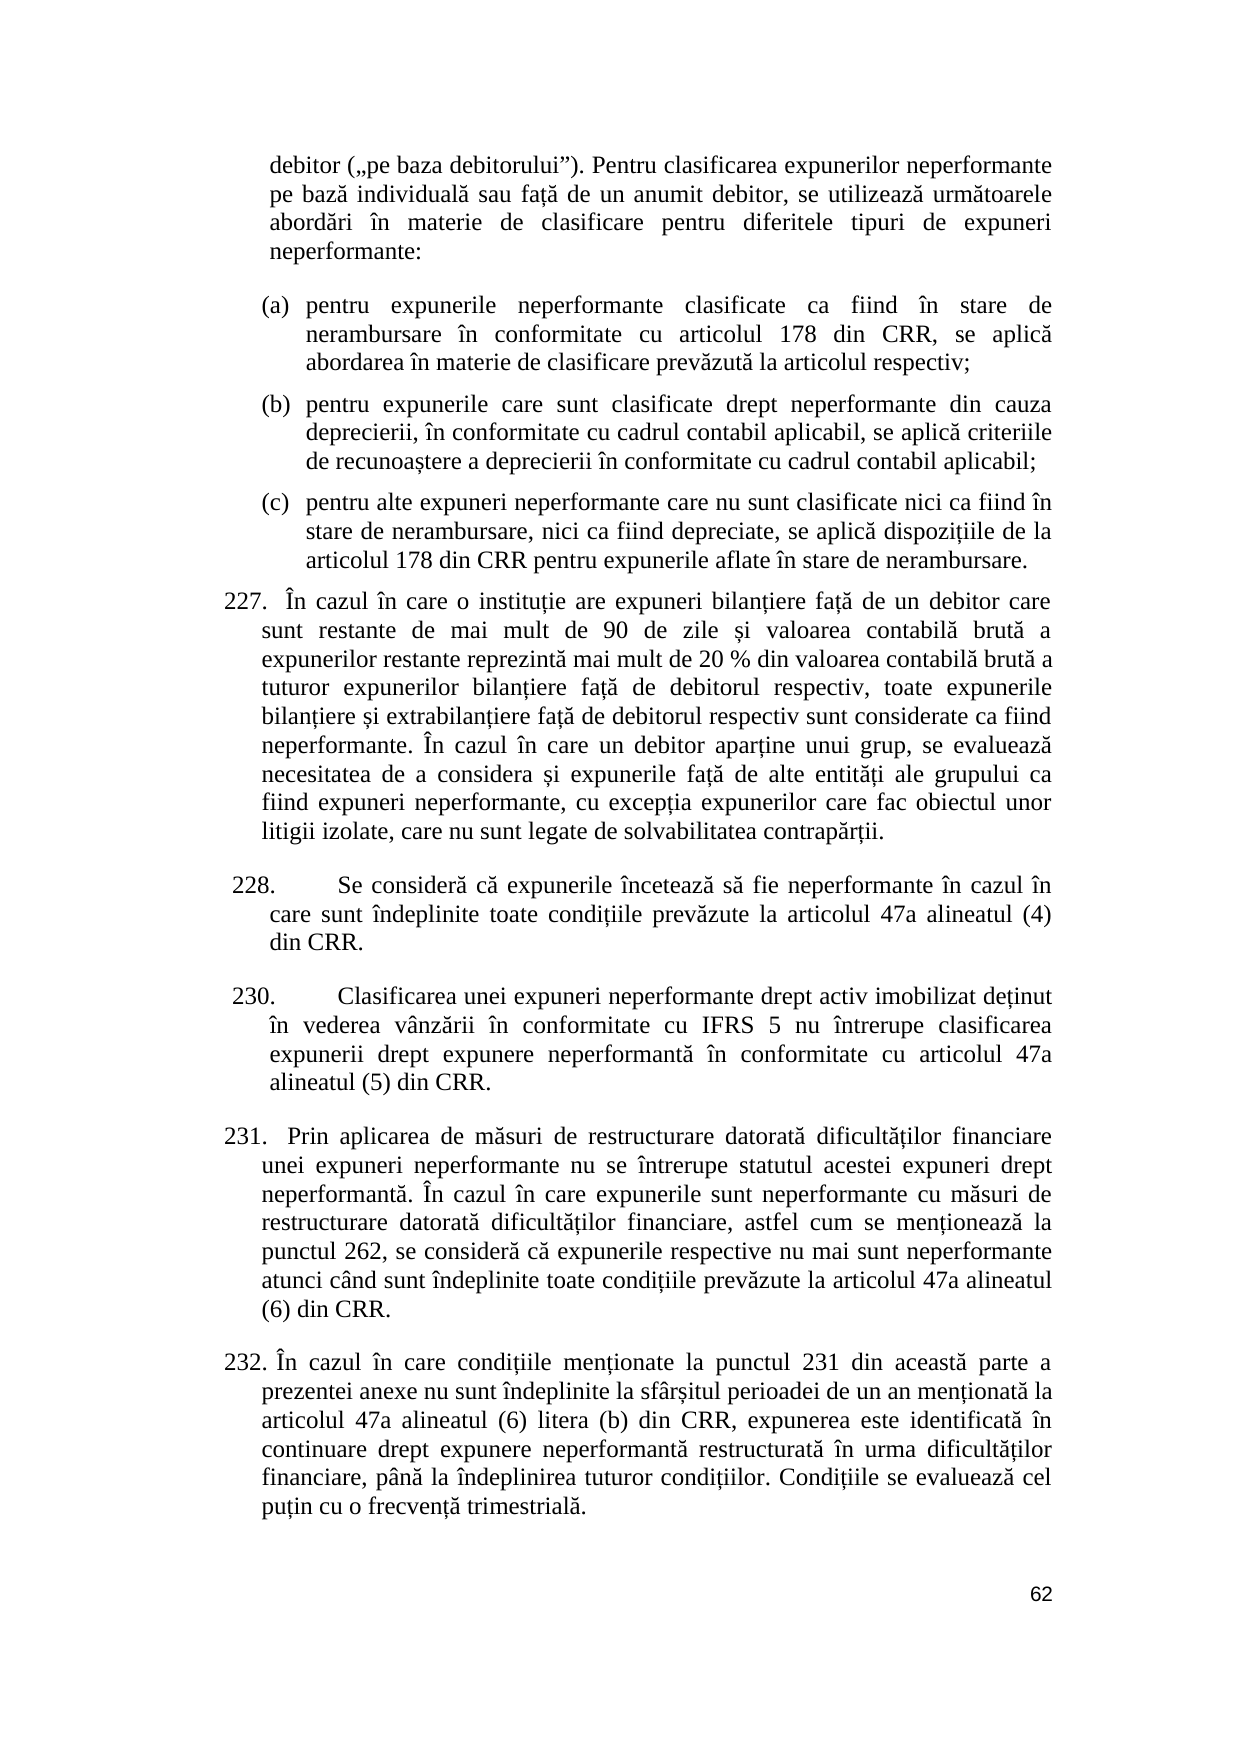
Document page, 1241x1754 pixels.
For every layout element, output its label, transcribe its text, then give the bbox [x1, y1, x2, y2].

list pentru expunerile neperformante clasificate ca fiind în stare de nerambursare în conformitate cu articolul 178 din CRR, se aplică abordarea în materie de clasificare prevăzută la articolul respectiv; [261, 290, 1053, 376]
text Prin aplicarea de măsuri de restructurare datorată dificultăților financiare unei expuneri neperformante nu se întrerupe statutul acestei expuneri drept neperformantă. În cazul în care expunerile sunt neperformante cu măsuri de restructurare datorată dificultăților financiare, astfel cum se menționează la punctul 262, se consideră că expunerile respective nu mai sunt neperformante atunci când sunt îndeplinite toate condițiile prevăzute la articolul 47a alineatul (6) din CRR. [224, 1121, 1053, 1322]
text În cazul în care o instituție are expuneri bilanțiere față de un debitor care sunt restante de mai mult de 90 de zile și valoarea contabilă brută a expunerilor restante reprezintă mai mult de 20 % din valoarea contabilă brută a tuturor expunerilor bilanțiere față de debitorul respectiv, toate expunerile bilanțiere și extrabilanțiere față de debitorul respectiv sunt considerate ca fiind neperformante. În cazul în care un debitor aparține unui grup, se evaluează necesitatea de a considera și expunerile față de alte entități ale grupului ca fiind expuneri neperformante, cu excepția expunerilor care fac obiectul unor litigii izolate, care nu sunt legate de solvabilitatea contrapărții. [224, 586, 1053, 845]
list pentru alte expuneri neperformante care nu sunt clasificate nici ca fiind în stare de nerambursare, nici ca fiind depreciate, se aplică dispozițiile de la articolul 178 din CRR pentru expunerile aflate în stare de nerambursare. [261, 487, 1053, 574]
list pentru expunerile care sunt clasificate drept neperformante din cauza deprecierii, în conformitate cu cadrul contabil aplicabil, se aplică criteriile de recunoaștere a deprecierii în conformitate cu cadrul contabil aplicabil; [261, 389, 1053, 475]
text Se consideră că expunerile încetează să fie neperformante în cazul în care sunt îndeplinite toate condițiile prevăzute la articolul 47a alineatul (4) din CRR. [232, 870, 1053, 956]
list Clasificarea unei expuneri neperformante drept activ imobilizat deținut în vederea vânzării în conformitate cu IFRS 5 nu întrerupe clasificarea expunerii drept expunere neperformantă în conformitate cu articolul 47a alineatul (5) din CRR. [232, 981, 1053, 1096]
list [232, 150, 1053, 265]
text În cazul în care condițiile menționate la punctul 231 din această parte a prezentei anexe nu sunt îndeplinite la sfârșitul perioadei de un an menționată la articolul 47a alineatul (6) litera (b) din CRR, expunerea este identificată în continuare drept expunere neperformantă restructurată în urma dificultăților financiare, până la îndeplinirea tuturor condițiilor. Condițiile se evaluează cel puțin cu o frecvență trimestrială. [224, 1347, 1053, 1520]
